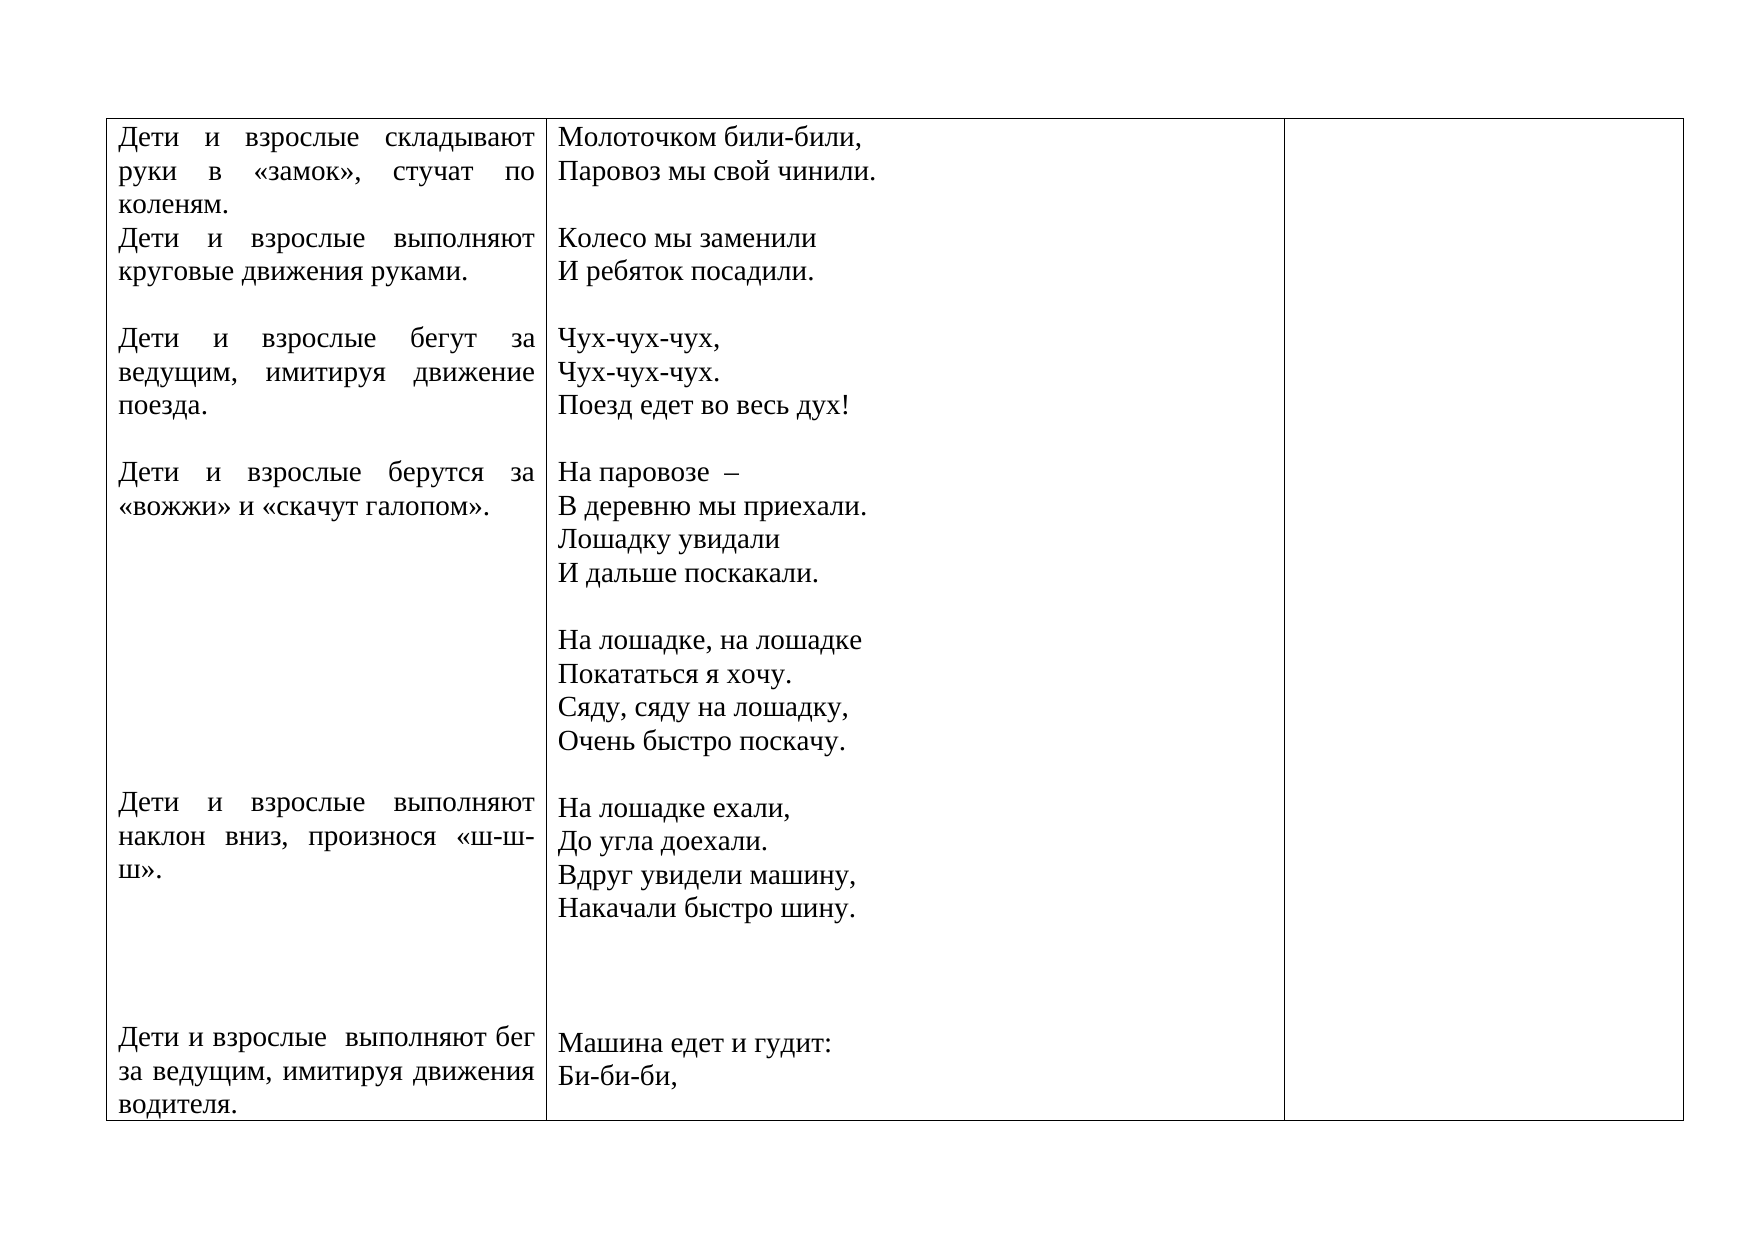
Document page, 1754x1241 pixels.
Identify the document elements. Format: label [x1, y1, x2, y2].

table_cell [107, 119, 546, 1120]
table_cell [1285, 119, 1683, 1120]
table_cell [547, 119, 1284, 1120]
